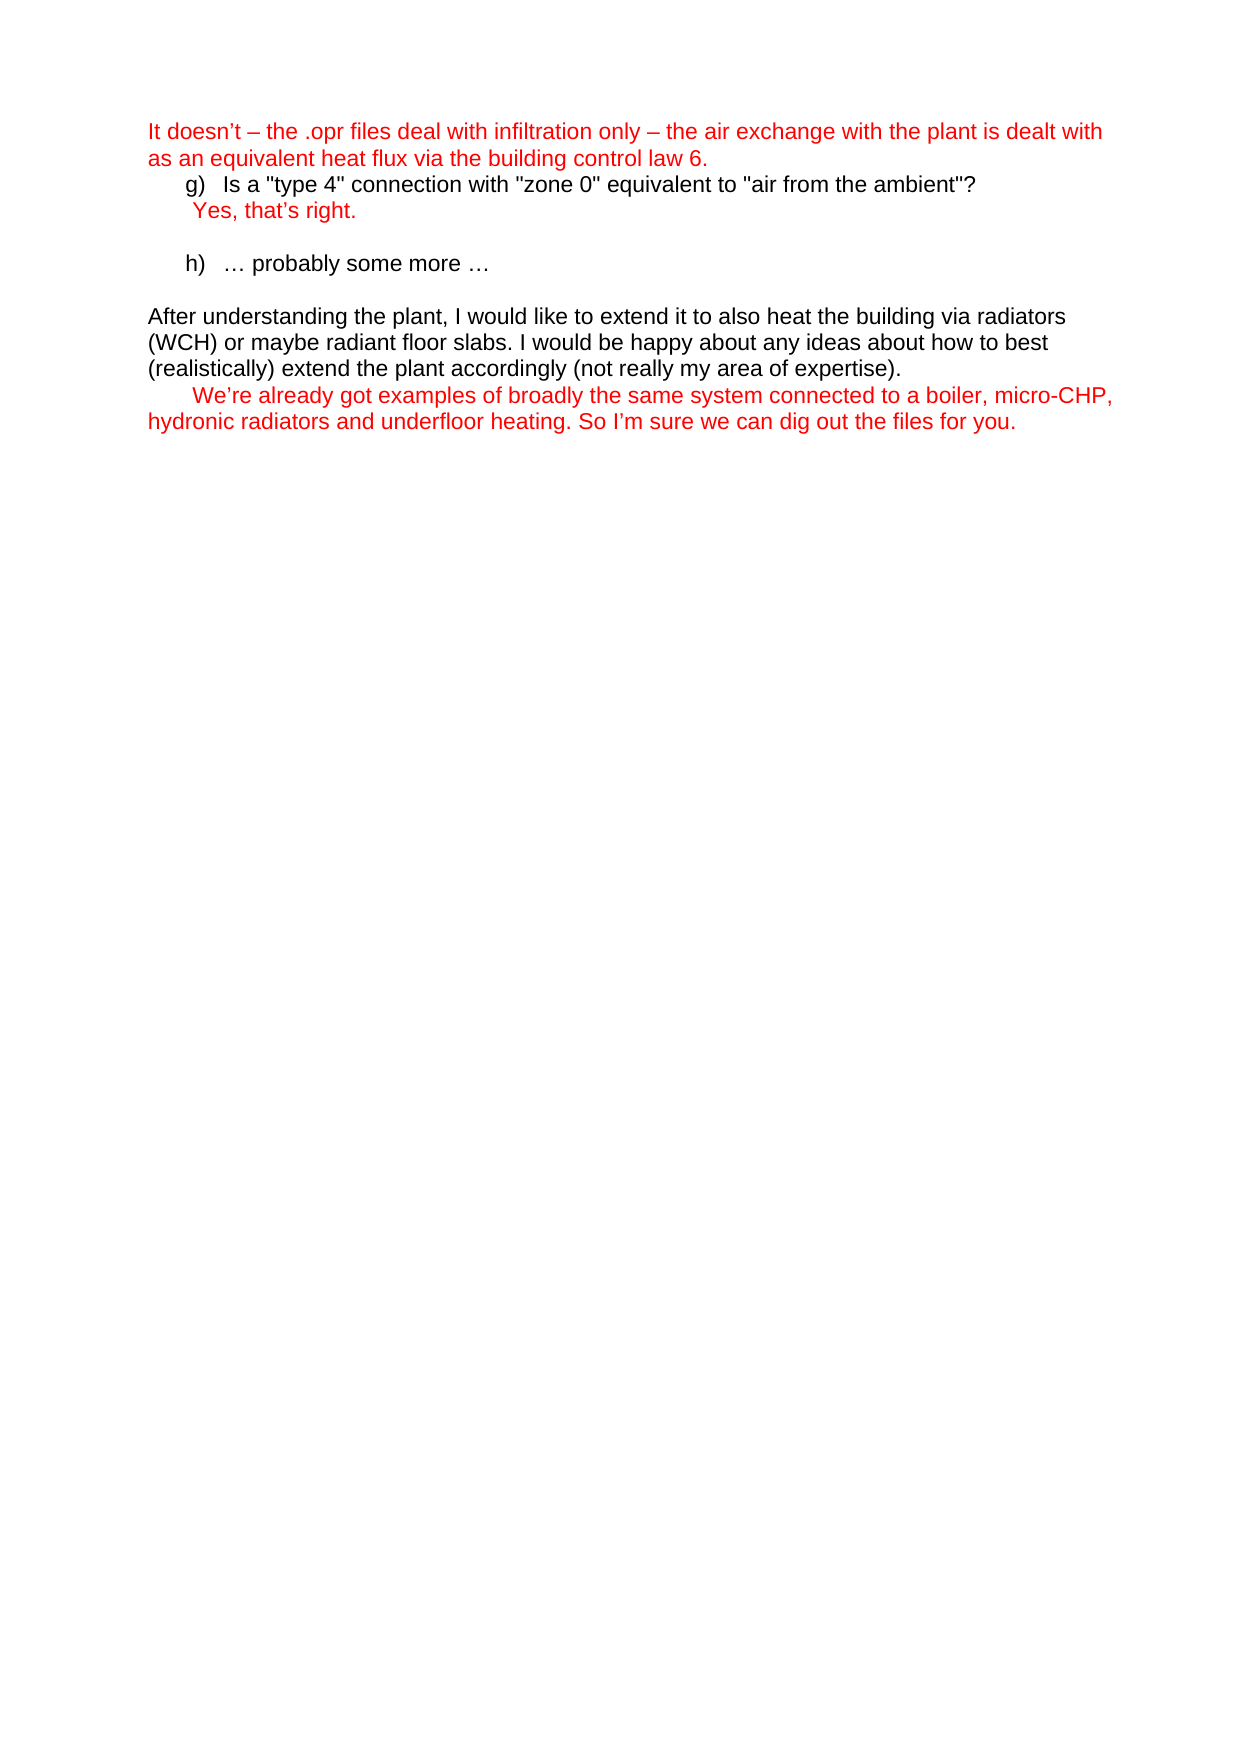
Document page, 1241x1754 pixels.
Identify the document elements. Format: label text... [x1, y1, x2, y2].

text We’re already got examples of broadly the same system connected to a boiler, micro-CHP, hydronic radiators and underfloor heating. So I’m sure we can dig out the files for you. [148, 382, 1122, 434]
text After understanding the plant, I would like to extend it to also heat the building via radiators (WCH) or maybe radiant floor slabs. I would be happy about any ideas about how to best (realistically) extend the plant accordingly (not really my area of expertise). [148, 303, 1122, 382]
list … probably some more … [185, 250, 1122, 276]
list Is a "type 4" connection with "zone 0" equivalent to "air from the ambient"? [185, 171, 1122, 197]
text It doesn’t – the .opr files deal with infiltration only – the air exchange with the plant is dealt with as an equivalent heat flux via the building control law 6. [148, 118, 1122, 171]
text Yes, that’s right. [148, 197, 1122, 223]
